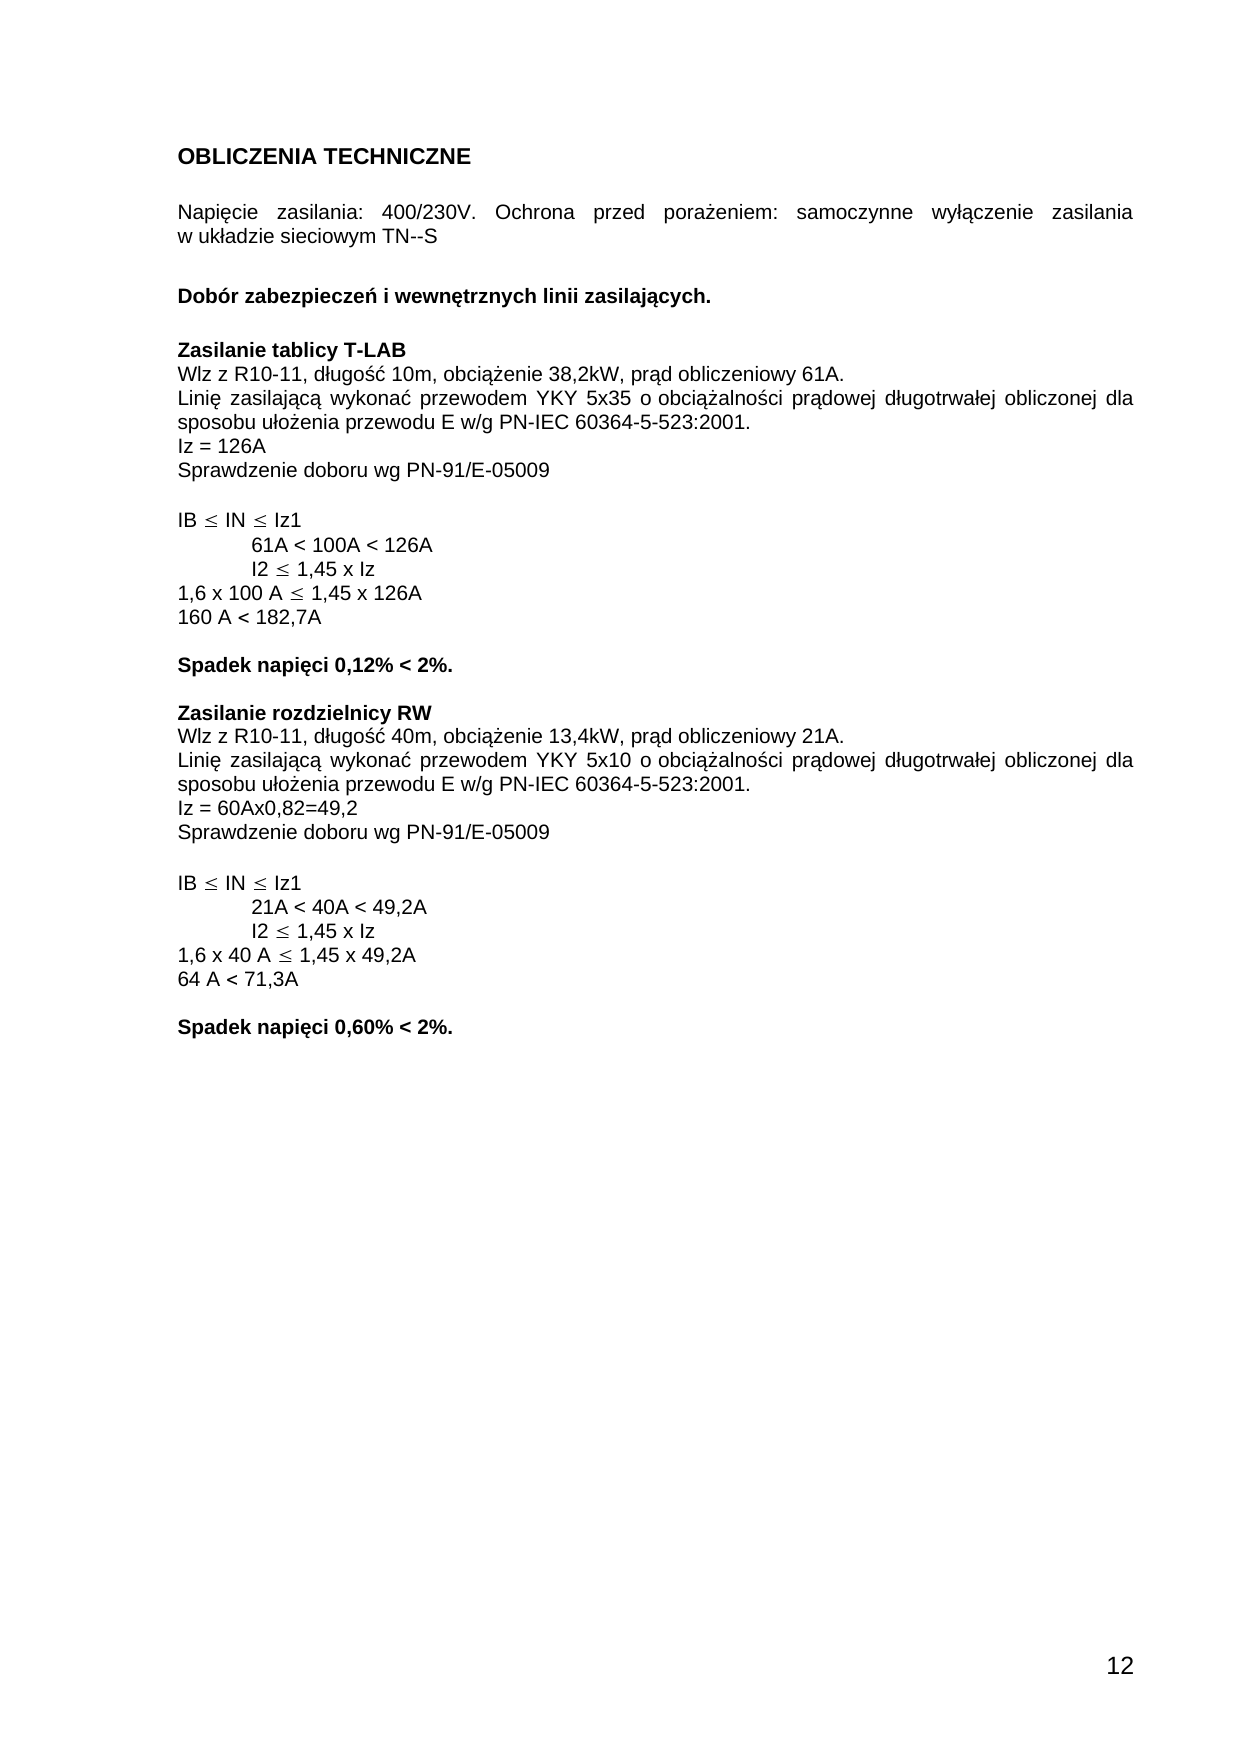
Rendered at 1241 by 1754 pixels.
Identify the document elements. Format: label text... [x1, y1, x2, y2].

text I2 1,45 x Iz [177, 556, 1134, 580]
text 61A < 100A < 126A [177, 532, 1134, 556]
text I2 1,45 x Iz [177, 918, 1134, 943]
text 1,6 x 40 A 1,45 x 49,2A [177, 943, 1134, 967]
text 64 A 71,3A [177, 967, 1134, 991]
text Linię zasilającą wykonać przewodem YKY 5x35 o obciążalności prądowej długotrwałej obliczonej dla sposobu ułożenia przewodu E w/g PN-IEC 60364-5-523:2001. [177, 386, 1134, 434]
text IB IN Iz1 [177, 871, 1134, 894]
text IB IN Iz1 [177, 508, 1134, 532]
text Zasilanie rozdzielnicy RW [177, 700, 1134, 724]
text Zasilanie tablicy T-LAB [177, 338, 1134, 362]
text Wlz z R10-11, długość 40m, obciążenie 13,4kW, prąd obliczeniowy 21A. [177, 724, 1134, 748]
text Iz = 60Ax0,82=49,2 [177, 796, 1134, 820]
text Linię zasilającą wykonać przewodem YKY 5x10 o obciążalności prądowej długotrwałej obliczonej dla sposobu ułożenia przewodu E w/g PN-IEC 60364-5-523:2001. [177, 748, 1134, 796]
text Spadek napięci 0,60% < 2%. [177, 1015, 1134, 1039]
text Sprawdzenie doboru wg PN-91/E-05009 [177, 820, 1134, 844]
text Spadek napięci 0,12% < 2%. [177, 652, 1134, 676]
text Iz = 126A [177, 434, 1134, 458]
text 1,6 x 100 A 1,45 x 126A [177, 580, 1134, 604]
subtitle OBLICZENIA TECHNICZNE [177, 143, 1134, 169]
text Sprawdzenie doboru wg PN-91/E-05009 [177, 458, 1134, 482]
text Napięcie zasilania: 400/230V. Ochrona przed porażeniem: samoczynne wyłączenie zasilania w układzie sieciowym TN--S [177, 200, 1134, 248]
text Wlz z R10-11, długość 10m, obciążenie 38,2kW, prąd obliczeniowy 61A. [177, 362, 1134, 386]
text 21A < 40A < 49,2A [177, 894, 1134, 918]
text 160 A 182,7A [177, 604, 1134, 628]
subtitle Dobór zabezpieczeń i wewnętrznych linii zasilających. [177, 284, 1134, 308]
